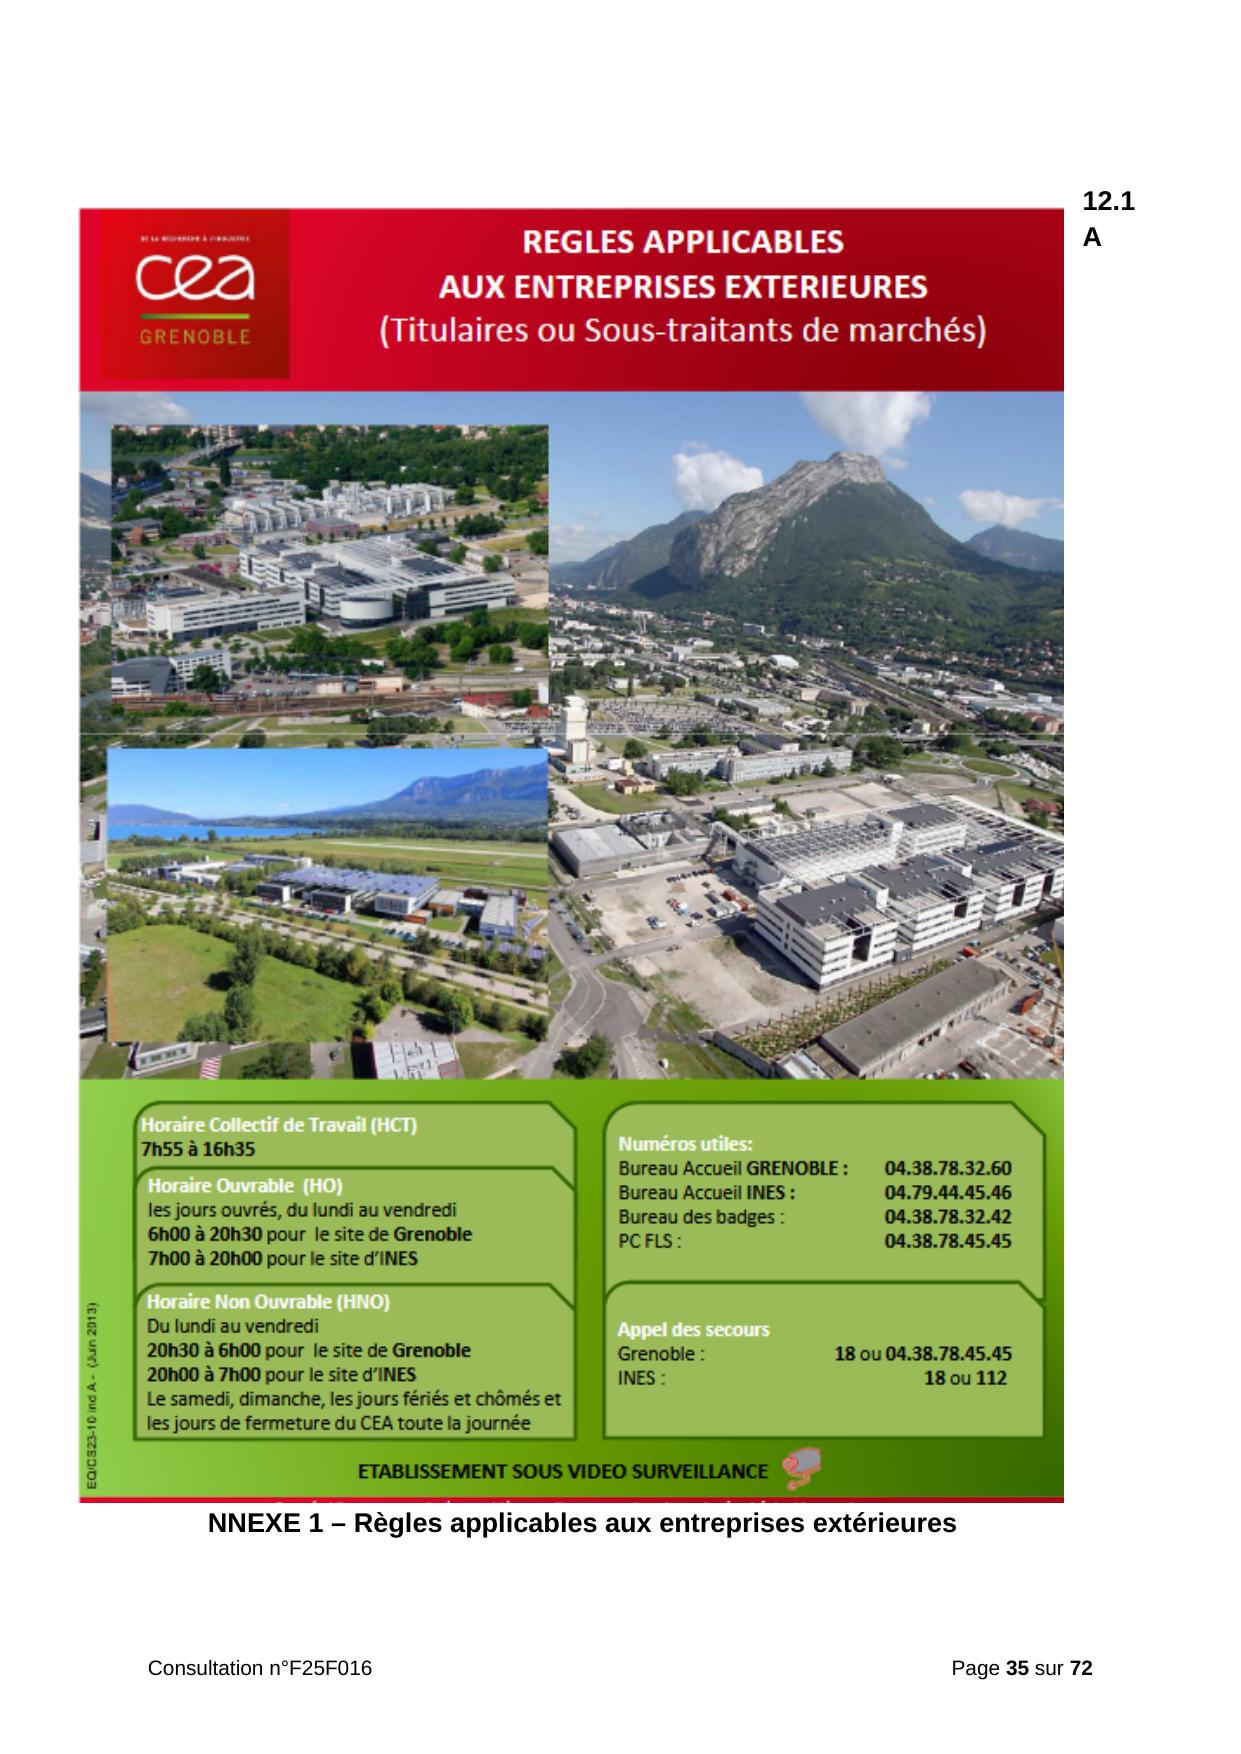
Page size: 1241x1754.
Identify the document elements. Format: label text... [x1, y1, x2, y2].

picture [72, 203, 1064, 1504]
